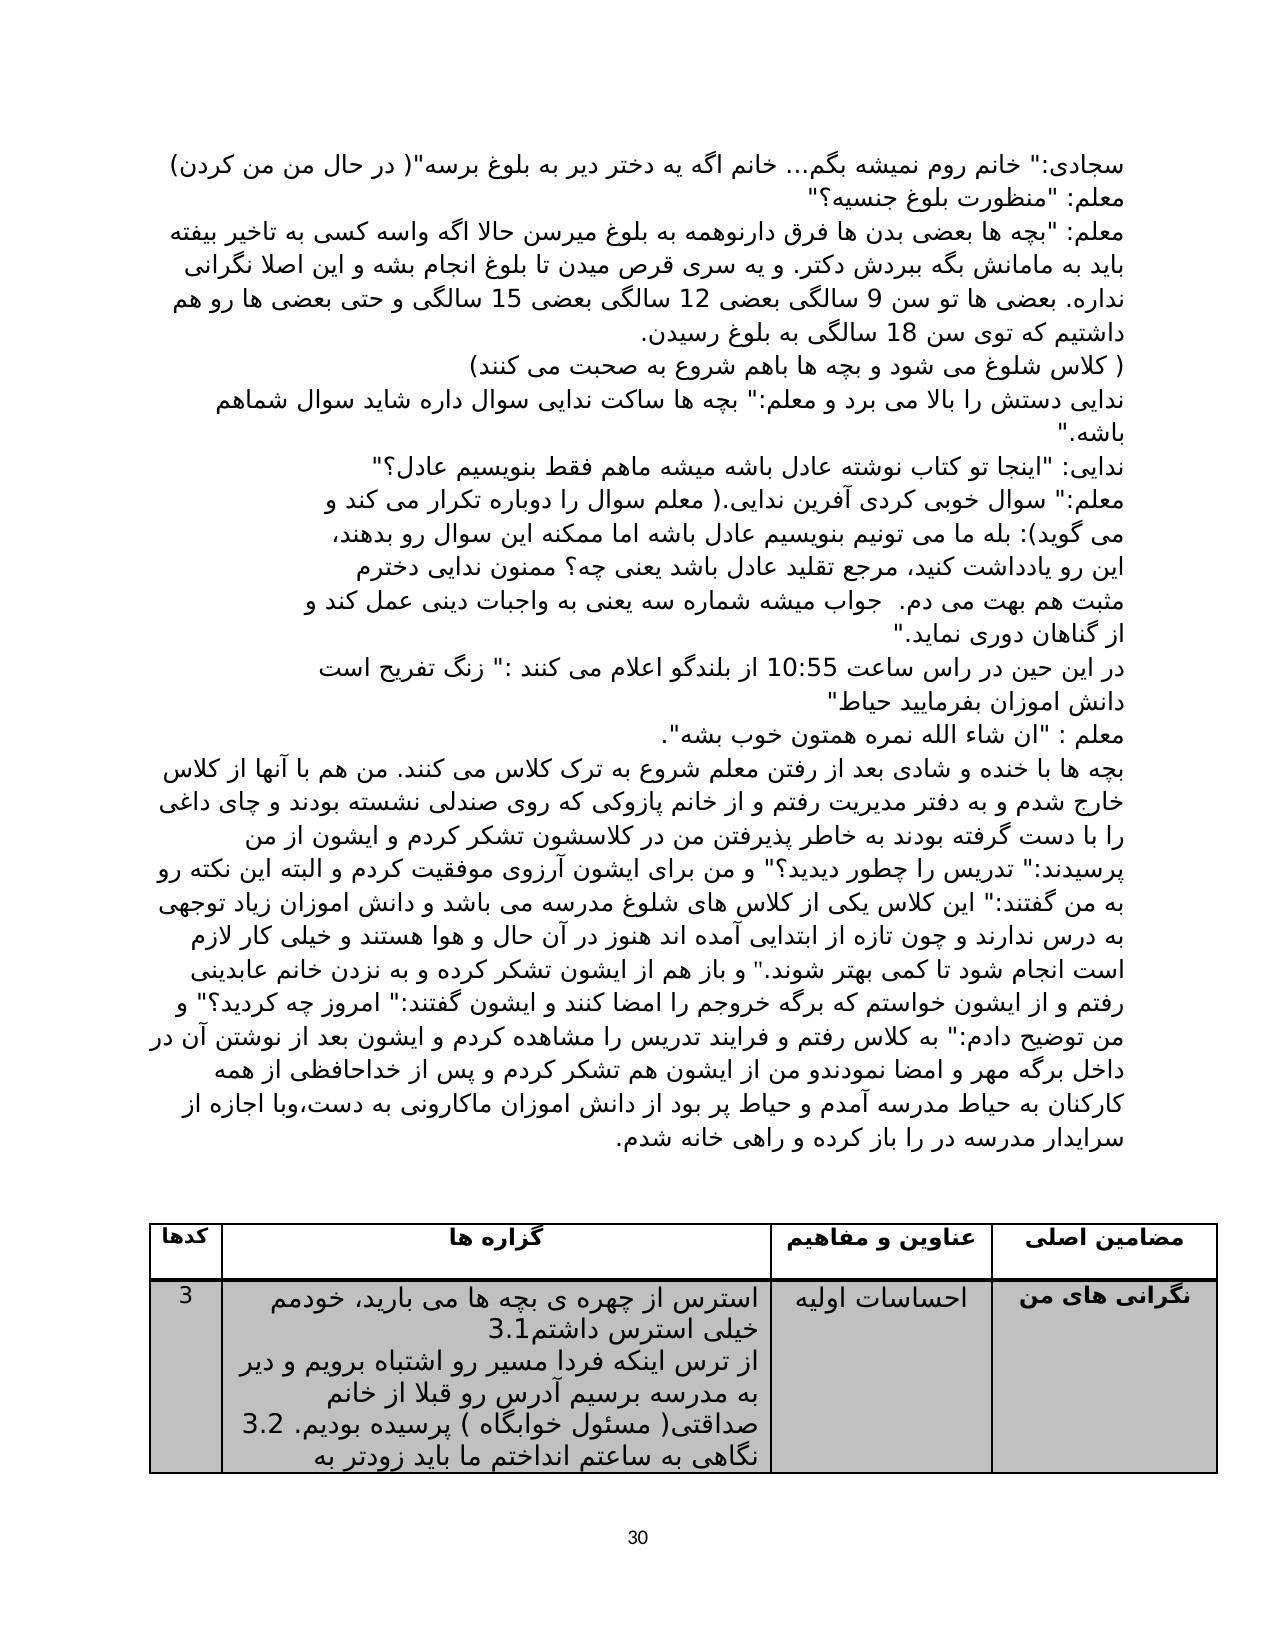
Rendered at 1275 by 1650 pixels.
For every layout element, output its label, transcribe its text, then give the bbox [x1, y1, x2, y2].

table_cell احساسات اولیه [772, 1282, 991, 1472]
text در این حین در راس ساعت 10:55 از بلندگو اعلام می کنند :" زنگ تفریح است دانش اموزان بفرمایید حیاط" [298, 653, 1125, 716]
text بچه ها با خنده و شادی بعد از رفتن معلم شروع به ترک کلاس می کنند. من هم با آنها از کلاس خارج شدم و به دفتر مدیریت رفتم و از خانم پازوکی که روی صندلی نشسته بودند و چای داغی را با دست گرفته بودند به خاطر پذیرفتن من در کلاسشون تشکر کردم و ایشون از من پرسیدند:" تدریس را چطور دیدید؟" و من برای ایشون آرزوی موفقیت کردم و البته این نکته رو به من گفتند:" این کلاس یکی از کلاس های شلوغ مدرسه می باشد و دانش اموزان زیاد توجهی به درس ندارند و چون تازه از ابتدایی آمده اند هنوز در آن حال و هوا هستند و خیلی کار لازم است انجام شود تا کمی بهتر شوند." و باز هم از ایشون تشکر کرده و به نزدن خانم عابدینی رفتم و از ایشون خواستم که برگه خروجم را امضا کنند و ایشون گفتند:" امروز چه کردید؟" و من توضیح دادم:" به کلاس رفتم و فرایند تدریس را مشاهده کردم و ایشون بعد از نوشتن آن در داخل برگه مهر و امضا نمودندو من از ایشون هم تشکر کردم و پس از خداحافظی از همه کارکنان به حیاط مدرسه آمدم و حیاط پر بود از دانش اموزان ماکارونی به دست،وبا اجازه از سرایدار مدرسه در را باز کرده و راهی خانه شدم. [150, 754, 1125, 1152]
text معلم: "منظورت بلوغ جنسیه؟" [298, 183, 1125, 213]
table_header مضامین اصلی [993, 1225, 1216, 1277]
text معلم : "ان شاء الله نمره همتون خوب بشه". [298, 720, 1125, 749]
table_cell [223, 1282, 770, 1472]
text ندایی: "اینجا تو کتاب نوشته عادل باشه میشه ماهم فقط بنویسیم عادل؟" [298, 452, 1125, 481]
table_header کدها [151, 1225, 221, 1277]
table_cell 3 [151, 1282, 221, 1472]
text معلم:" سوال خوبی کردی آفرین ندایی.( معلم سوال را دوباره تکرار می کند و می گوید): بله ما می تونیم بنویسیم عادل باشه اما ممکنه این سوال رو بدهند، این رو یادداشت کنید، مرجع تقلید عادل باشد یعنی چه؟ ممنون ندایی دخترم مثبت هم بهت می دم. جواب میشه شماره سه یعنی به واجبات دینی عمل کند و از گناهان دوری نماید." [298, 485, 1125, 649]
table_cell نگرانی های من [993, 1282, 1216, 1472]
text سجادی:" خانم روم نمیشه بگم... خانم اگه یه دختر دیر به بلوغ برسه"( در حال من من کردن) [150, 150, 1125, 179]
text ندایی دستش را بالا می برد و معلم:" بچه ها ساکت ندایی سوال داره شاید سوال شماهم باشه." [150, 385, 1125, 447]
text ( کلاس شلوغ می شود و بچه ها باهم شروع به صحبت می کنند) [150, 351, 1125, 380]
table_header گزاره ها [223, 1225, 770, 1277]
text معلم: "بچه ها بعضی بدن ها فرق دارنوهمه به بلوغ میرسن حالا اگه واسه کسی به تاخیر بیفته باید به مامانش بگه ببردش دکتر. و یه سری قرص میدن تا بلوغ انجام بشه و این اصلا نگرانی نداره. بعضی ها تو سن 9 سالگی بعضی 12 سالگی بعضی 15 سالگی و حتی بعضی ها رو هم داشتیم که توی سن 18 سالگی به بلوغ رسیدن. [150, 217, 1125, 347]
table_header عناوین و مفاهیم [772, 1225, 991, 1277]
